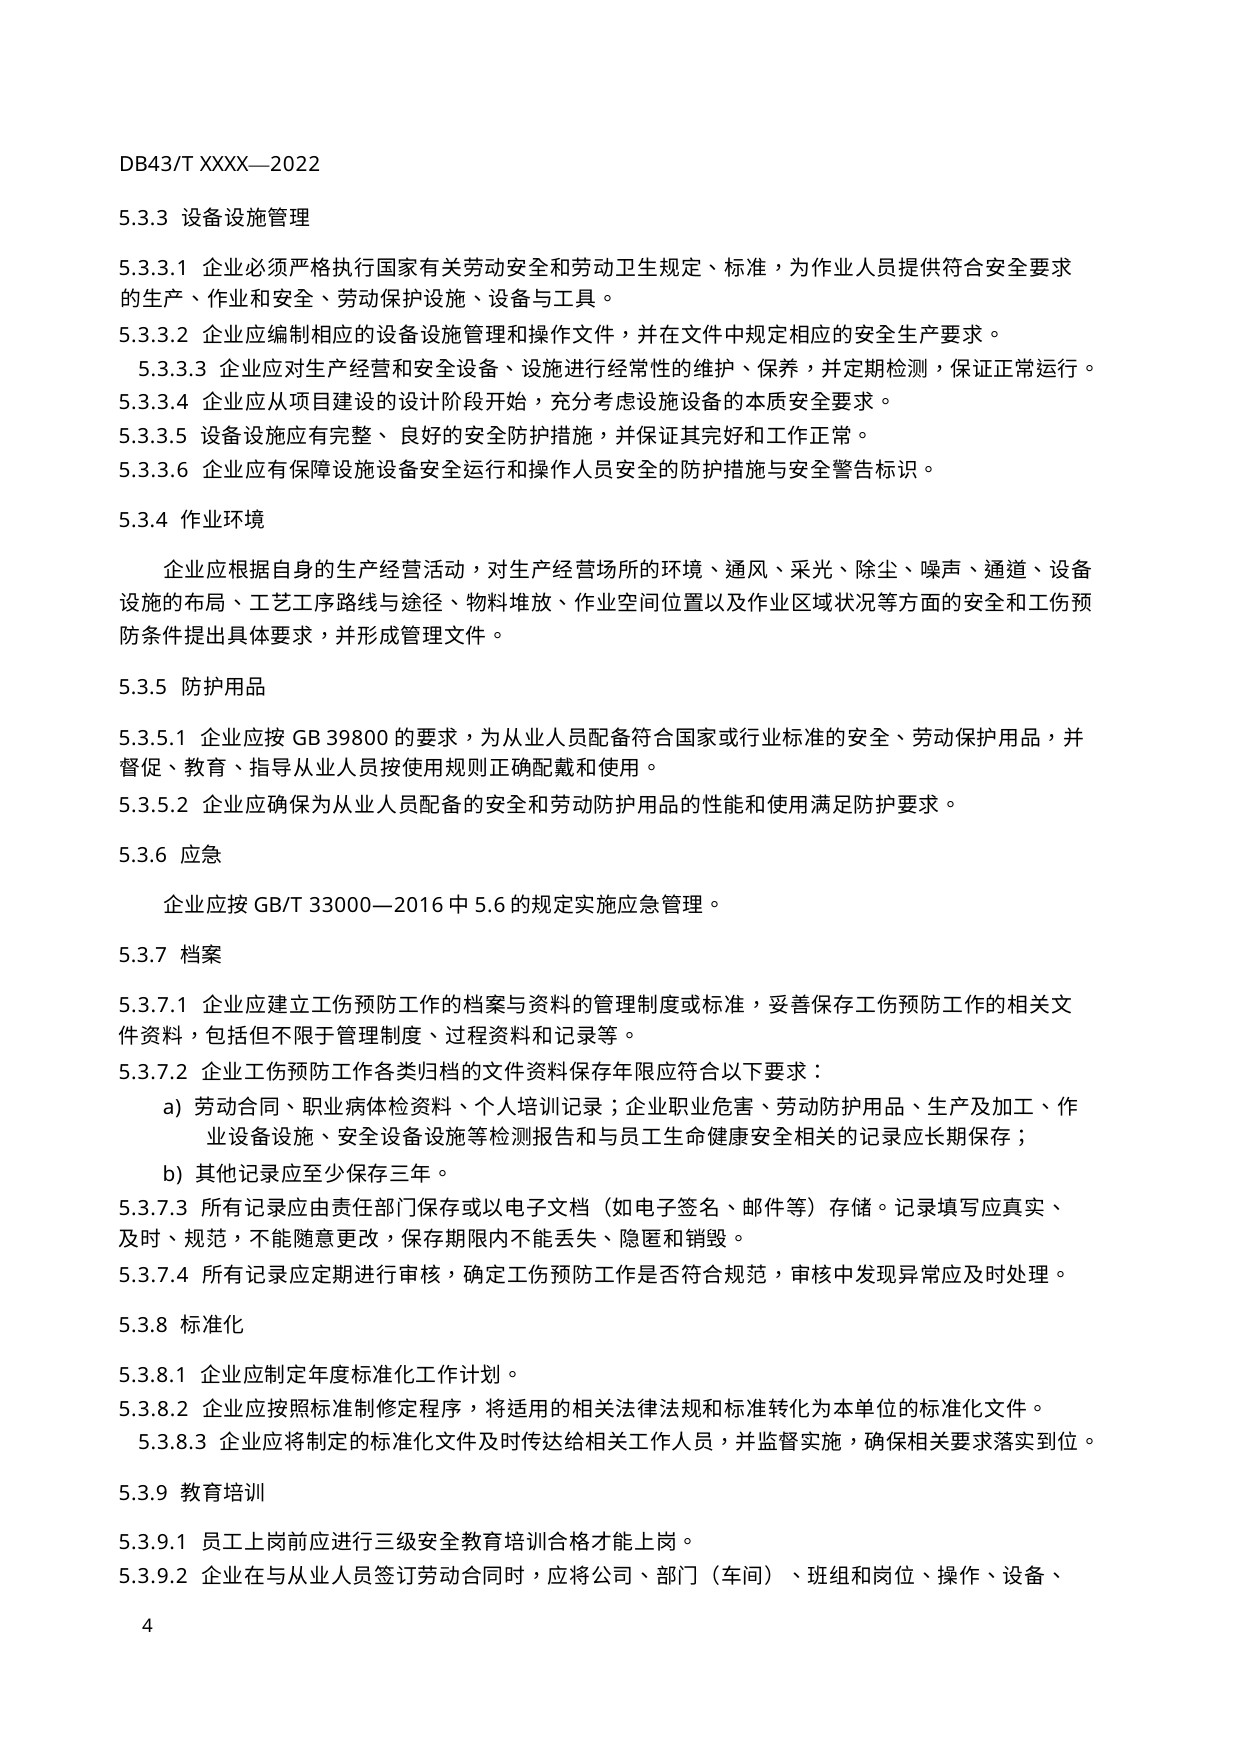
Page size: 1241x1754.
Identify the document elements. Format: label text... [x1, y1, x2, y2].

text 5.3.7.4 所有记录应定期进行审核，确定工伤预防工作是否符合规范，审核中发现异常应及时处理。 [118, 1261, 1100, 1288]
text 5.3.9 教育培训 [118, 1478, 1100, 1505]
text 企业应按GB/T 33000—2016中5.6的规定实施应急管理。 [163, 891, 1100, 918]
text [118, 1562, 1088, 1590]
text 5.3.3.5 设备设施应有完整、 良好的安全防护措施，并保证其完好和工作正常。 [118, 422, 1100, 449]
text 5.3.7 档案 [118, 941, 1100, 968]
text 5.3.3.1 企业必须严格执行国家有关劳动安全和劳动卫生规定、标准，为作业人员提供符合安全要求 的生产、作业和安全、劳动保护设施、设备与工具。 [118, 253, 1091, 312]
text a) 劳动合同、职业病体检资料、个人培训记录；企业职业危害、劳动防护用品、生产及加工、作 业设备设施、安全设备设施等检测报告和与员工生命健康安全相关的记录应长期保存； [163, 1092, 1093, 1151]
text b) 其他记录应至少保存三年。 [162, 1160, 1100, 1187]
text 5.3.4 作业环境 [118, 506, 1100, 533]
text 5.3.6 应急 [118, 841, 1100, 868]
text 5.3.8.2 企业应按照标准制修定程序，将适用的相关法律法规和标准转化为本单位的标准化文件。 [118, 1395, 1100, 1421]
text 5.3.9.1 员工上岗前应进行三级安全教育培训合格才能上岗。 [118, 1528, 1100, 1555]
text DB43/T XXXX—2022 [119, 150, 1100, 178]
text 5.3.3.4 企业应从项目建设的设计阶段开始，充分考虑设施设备的本质安全要求。 [118, 388, 1100, 415]
text 5.3.8.1 企业应制定年度标准化工作计划。 [118, 1361, 1100, 1388]
text 5.3.7.2 企业工伤预防工作各类归档的文件资料保存年限应符合以下要求： [118, 1058, 1100, 1085]
text 5.3.3.3 企业应对生产经营和安全设备、设施进行经常性的维护、保养，并定期检测，保证正常运行。 [118, 355, 1100, 382]
text 5.3.7.3 所有记录应由责任部门保存或以电子文档（如电子签名、邮件等）存储。记录填写应真实、 及时、规范，不能随意更改，保存期限内不能丢失、隐匿和销毁。 [118, 1193, 1088, 1252]
text 5.3.5.1 企业应按 GB 39800 的要求，为从业人员配备符合国家或行业标准的安全、劳动保护用品，并 督促、教育、指导从业人员按使用规则正确配戴和使用。 [118, 723, 1093, 782]
text 5.3.8 标准化 [118, 1311, 1100, 1338]
text 5.3.7.1 企业应建立工伤预防工作的档案与资料的管理制度或标准，妥善保存工伤预防工作的相关文 件资料，包括但不限于管理制度、过程资料和记录等。 [118, 991, 1091, 1049]
text 5.3.5 防护用品 [118, 673, 1100, 700]
text 企业应根据自身的生产经营活动，对生产经营场所的环境、通风、采光、除尘、噪声、通道、设备 设施的布局、工艺工序路线与途径、物料堆放、作业空间位置以及作业区域状况等方面的安全和工伤预 防条件提出具体要求，并形成管理文件。 [119, 556, 1092, 649]
text 5.3.3.2 企业应编制相应的设备设施管理和操作文件，并在文件中规定相应的安全生产要求。 [118, 321, 1100, 348]
text 5.3.3.6 企业应有保障设施设备安全运行和操作人员安全的防护措施与安全警告标识。 [118, 456, 1100, 482]
text 5.3.5.2 企业应确保为从业人员配备的安全和劳动防护用品的性能和使用满足防护要求。 [118, 791, 1100, 818]
text 5.3.3 设备设施管理 [118, 204, 1100, 231]
text 5.3.8.3 企业应将制定的标准化文件及时传达给相关工作人员，并监督实施，确保相关要求落实到位。 [118, 1428, 1100, 1455]
